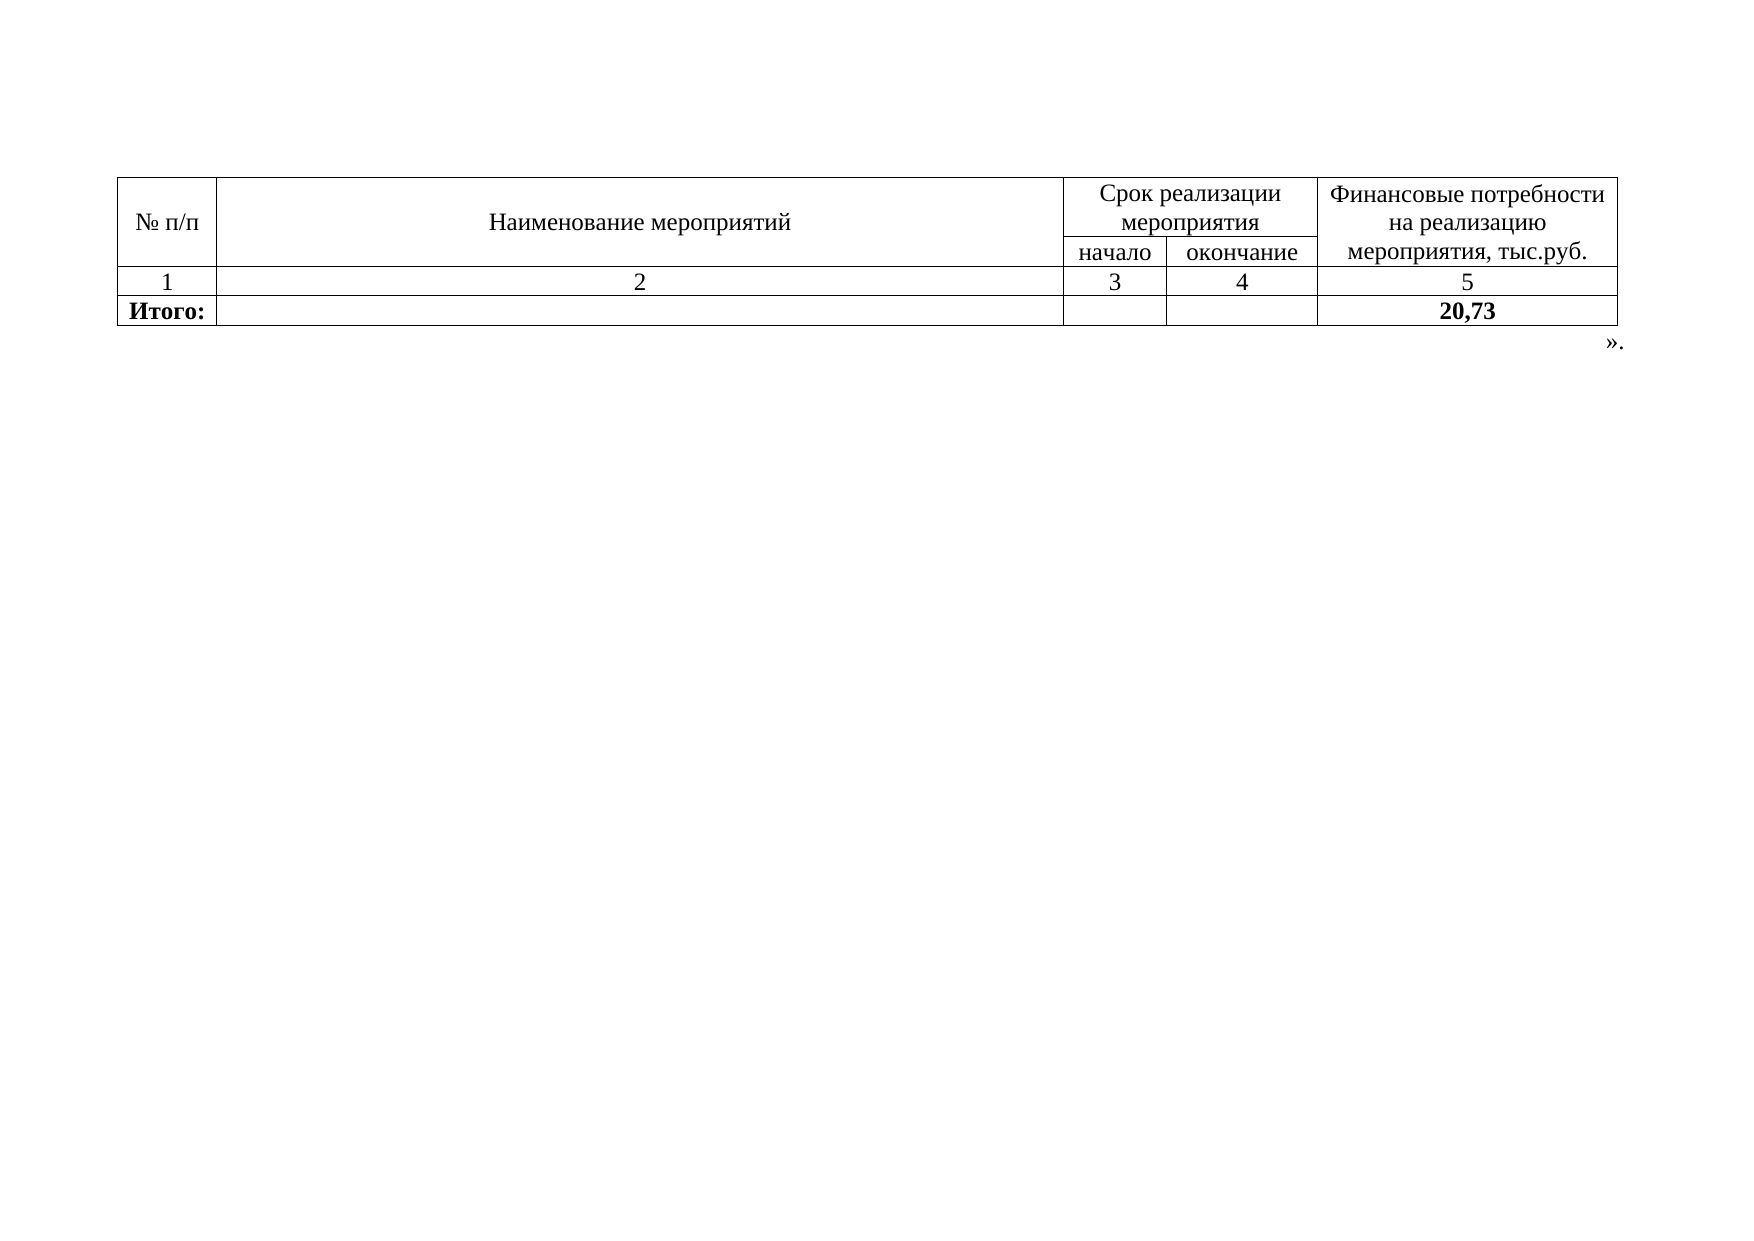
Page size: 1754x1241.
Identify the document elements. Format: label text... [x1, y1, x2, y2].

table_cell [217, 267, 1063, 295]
text ». [118, 326, 1624, 355]
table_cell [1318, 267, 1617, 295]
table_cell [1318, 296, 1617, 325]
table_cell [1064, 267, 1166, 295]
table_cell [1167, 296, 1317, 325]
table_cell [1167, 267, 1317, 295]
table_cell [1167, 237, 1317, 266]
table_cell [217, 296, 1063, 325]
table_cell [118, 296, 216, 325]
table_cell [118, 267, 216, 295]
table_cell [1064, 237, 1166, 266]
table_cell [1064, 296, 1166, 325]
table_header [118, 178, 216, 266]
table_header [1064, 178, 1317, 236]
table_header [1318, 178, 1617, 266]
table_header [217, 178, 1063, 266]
